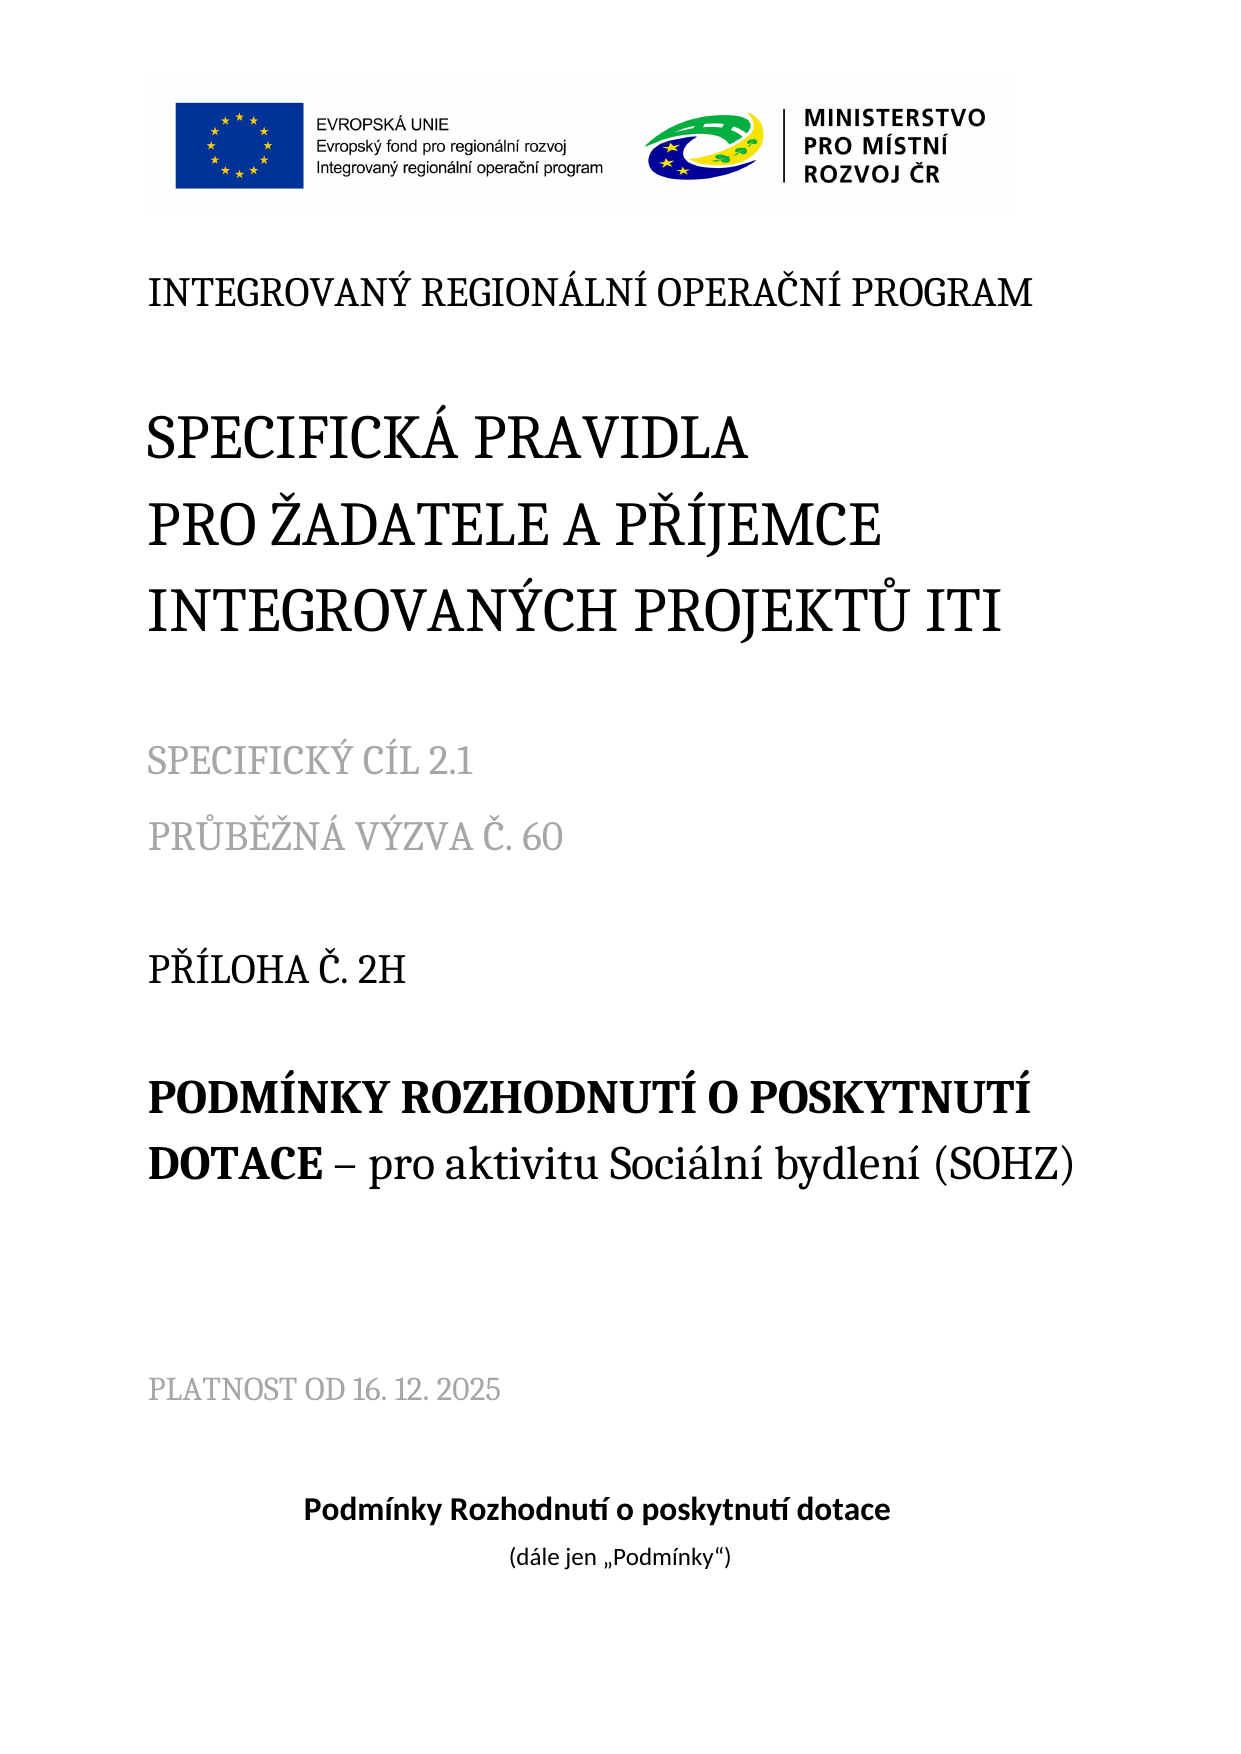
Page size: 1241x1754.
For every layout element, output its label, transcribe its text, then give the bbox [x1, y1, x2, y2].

text Podmínky Rozhodnutí o poskytnutí dotace [110, 1488, 1092, 1529]
text Podmínky Rozhodnutí o poskytnutí dotace – pro aktivitu Sociální bydlení (SOHZ) [148, 1070, 1092, 1191]
text průběžná výzva č. 60 [148, 813, 1092, 861]
text PŘÍLOHA Č. 2h [148, 946, 1092, 994]
text INTEGROVANÝ REGIONÁLNÍ OPERAČNÍ PROGRAM [148, 269, 1092, 317]
text PLATNOST OD 16. 12. 2025 [148, 1370, 1092, 1408]
text PRO ŽADATELE A PŘÍJEMCE integrovaných projektŮ ITI [148, 489, 1092, 647]
text SPECIFICKÁ PRAVIDLA [148, 402, 1092, 474]
text SPECIFICKÝ CÍL 2.1 [148, 737, 1092, 785]
text (dále jen „Podmínky“) [148, 1541, 1092, 1572]
picture [147, 73, 1013, 217]
